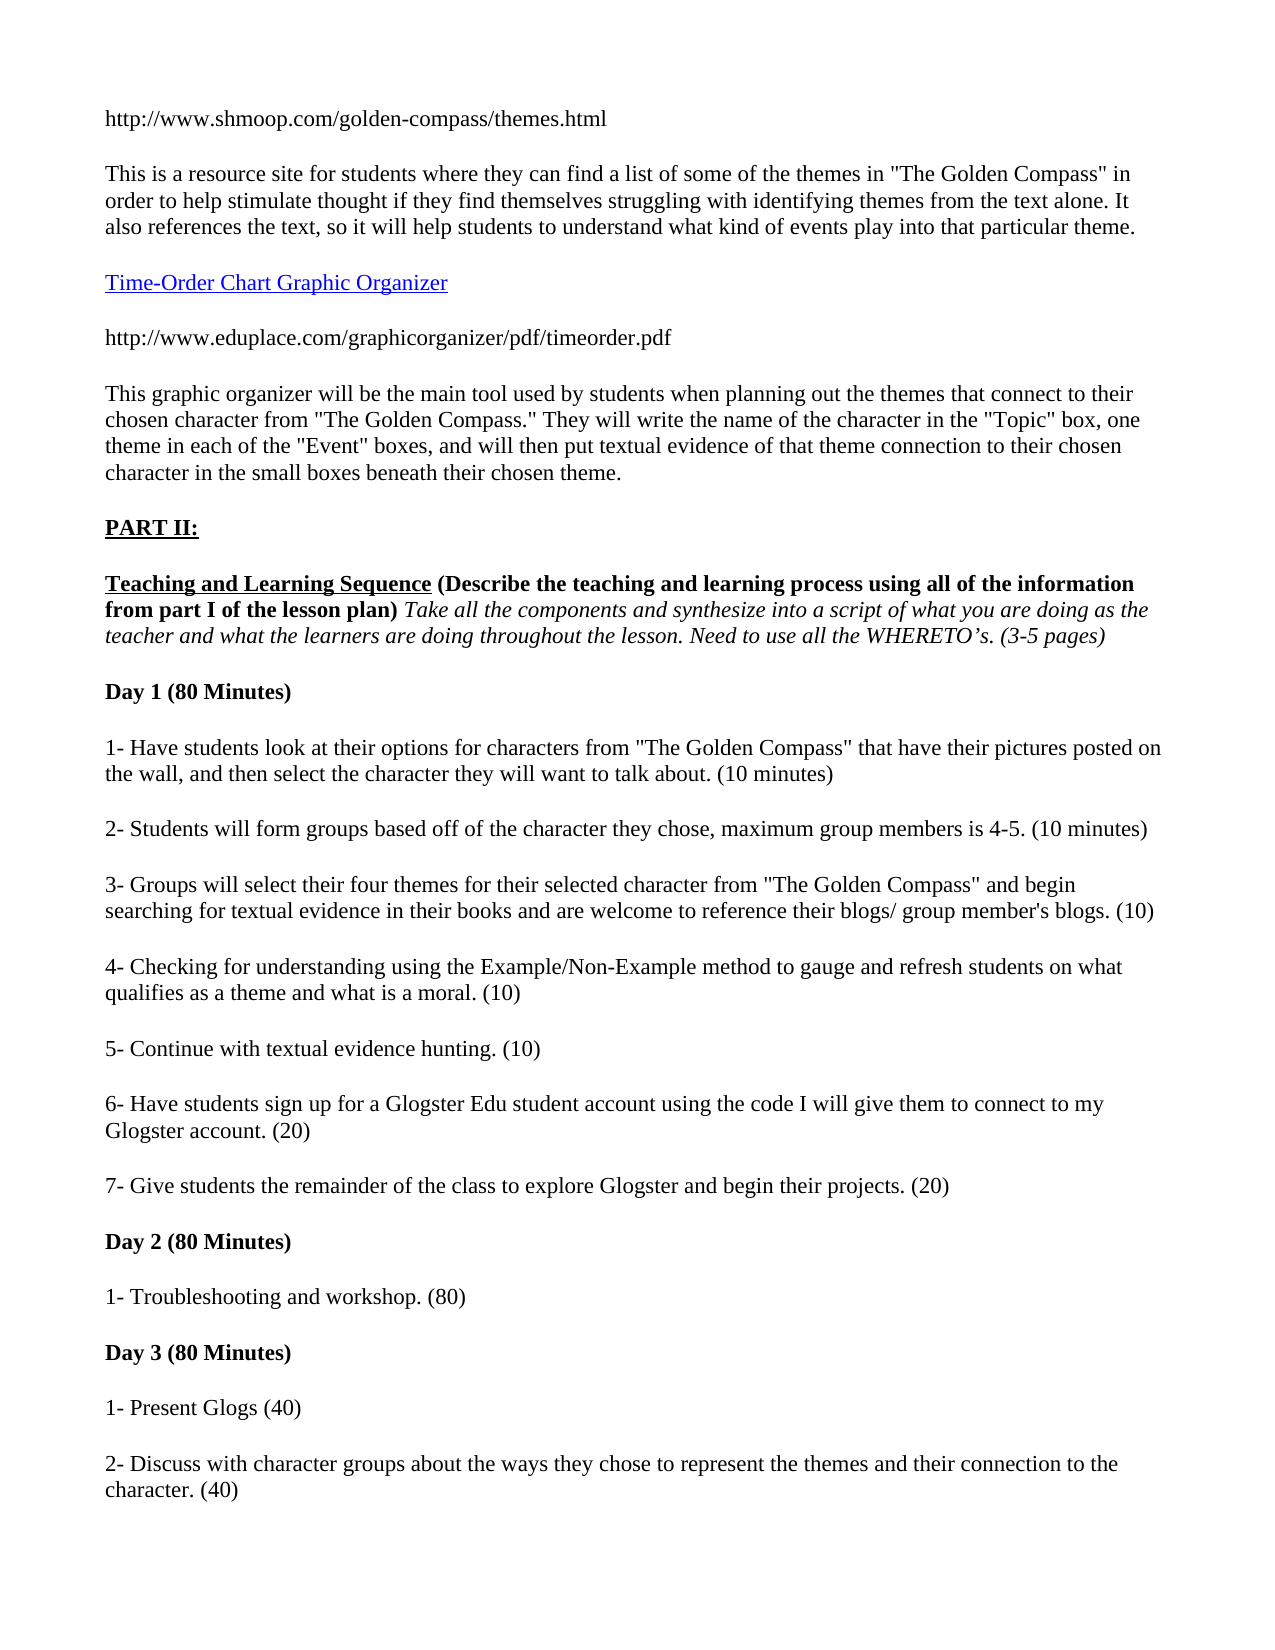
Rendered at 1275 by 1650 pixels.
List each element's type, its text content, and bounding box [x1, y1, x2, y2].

text http://www.shmoop.com/golden-compass/themes.html [105, 105, 1170, 131]
text Teaching and Learning Sequence (Describe the teaching and learning process using all of the information from part I of the lesson plan) Take all the components and synthesize into a script of what you are doing as the teacher and what the learners are doing throughout the lesson. Need to use all the WHERETO’s. (3-5 pages) [105, 570, 1170, 649]
text Day 3 (80 Minutes) [105, 1339, 1170, 1365]
text 2- Discuss with character groups about the ways they chose to represent the themes and their connection to the character. (40) [105, 1450, 1170, 1502]
text Time-Order Chart Graphic Organizer [105, 269, 1170, 295]
text http://www.eduplace.com/graphicorganizer/pdf/timeorder.pdf [105, 324, 1170, 351]
text 1- Present Glogs (40) [105, 1394, 1170, 1421]
text 4- Checking for understanding using the Example/Non-Example method to gauge and refresh students on what qualifies as a theme and what is a moral. (10) [105, 953, 1170, 1006]
text Day 1 (80 Minutes) [105, 678, 1170, 704]
text 1- Troubleshooting and workshop. (80) [105, 1283, 1170, 1309]
text This is a resource site for students where they can find a list of some of the themes in "The Golden Compass" in order to help stimulate thought if they find themselves struggling with identifying themes from the text alone. It also references the text, so it will help students to understand what kind of events play into that particular theme. [105, 161, 1170, 239]
text 2- Students will form groups based off of the character they chose, maximum group members is 4-5. (10 minutes) [105, 816, 1170, 842]
text 6- Have students sign up for a Glogster Edu student account using the code I will give them to connect to my Glogster account. (20) [105, 1090, 1170, 1143]
text PART II: [105, 514, 1170, 541]
text 7- Give students the remainder of the class to explore Glogster and begin their projects. (20) [105, 1172, 1170, 1198]
text 5- Continue with textual evidence hunting. (10) [105, 1035, 1170, 1061]
text 1- Have students look at their options for characters from "The Golden Compass" that have their pictures posted on the wall, and then select the character they will want to talk about. (10 minutes) [105, 734, 1170, 786]
text This graphic organizer will be the main tool used by students when planning out the themes that connect to their chosen character from "The Golden Compass." They will write the name of the character in the "Topic" box, one theme in each of the "Event" boxes, and will then put textual evidence of that theme connection to their chosen character in the small boxes beneath their chosen theme. [105, 380, 1170, 485]
text 3- Groups will select their four themes for their selected character from "The Golden Compass" and begin searching for textual evidence in their books and are welcome to reference their blogs/ group member's blogs. (10) [105, 871, 1170, 924]
text Day 2 (80 Minutes) [105, 1228, 1170, 1254]
